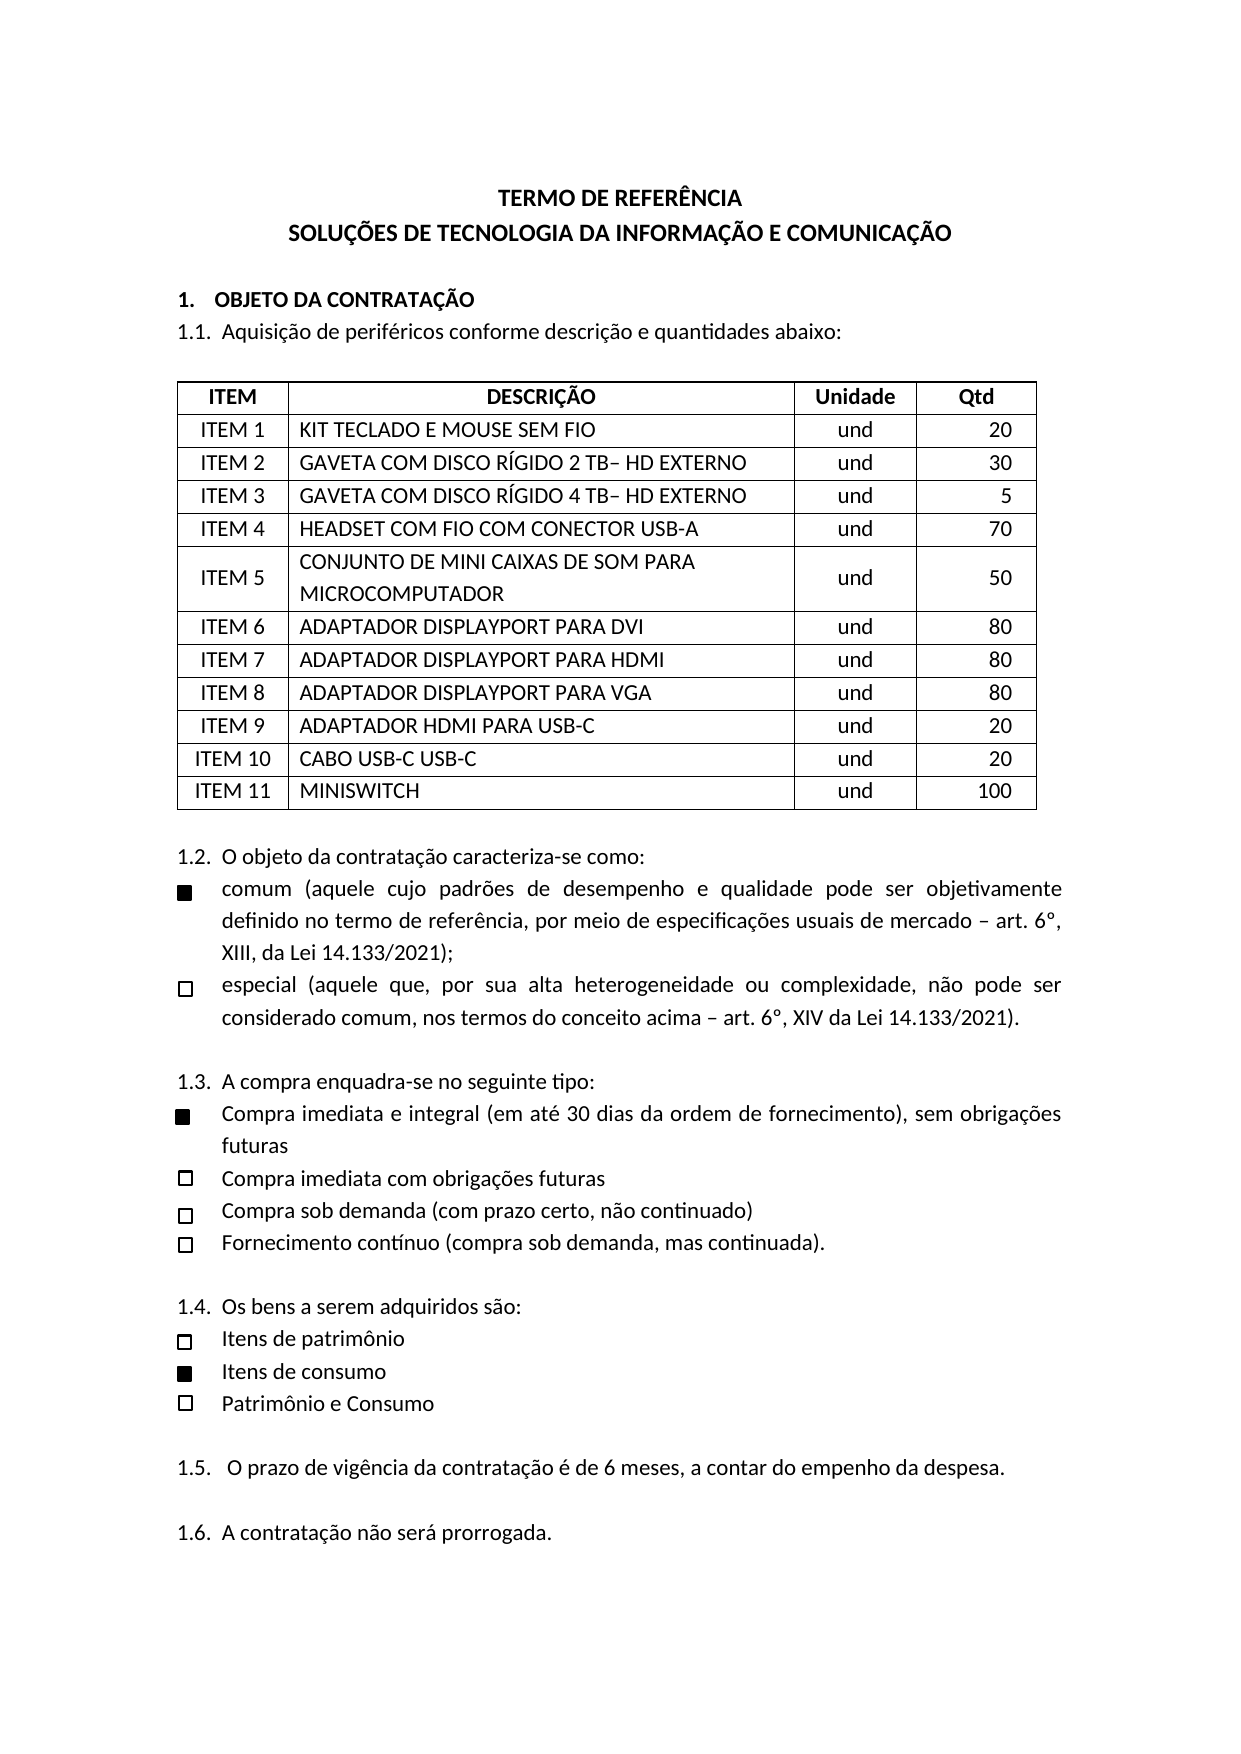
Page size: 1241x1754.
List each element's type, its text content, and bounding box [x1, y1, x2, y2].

table_cell GAVETA COM DISCO RÍGIDO 4 TB– HD EXTERNO [289, 481, 794, 513]
table_cell HEADSET COM FIO COM CONECTOR USB-A [289, 514, 794, 546]
table_cell und [795, 612, 916, 644]
list Aquisição de periféricos conforme descrição e quantidades abaixo: [177, 317, 1063, 345]
list A compra enquadra-se no seguinte tipo: [177, 1067, 1063, 1095]
text Fornecimento contínuo (compra sob demanda, mas continuada). [222, 1228, 1063, 1256]
table_cell ADAPTADOR DISPLAYPORT PARA VGA [289, 678, 794, 710]
table_cell und [795, 481, 916, 513]
table_cell 5 [917, 481, 1036, 513]
table_cell CABO USB-C USB-C [289, 744, 794, 776]
table_cell und [795, 415, 916, 447]
table_header ITEM [178, 383, 288, 414]
table_cell ITEM 6 [178, 612, 288, 644]
text SOLUÇÕES DE TECNOLOGIA DA INFORMAÇÃO E COMUNICAÇÃO [177, 218, 1063, 248]
table_header Unidade [795, 383, 916, 414]
list Os bens a serem adquiridos são: [177, 1292, 1063, 1320]
table_cell ITEM 4 [178, 514, 288, 546]
text TERMO DE REFERÊNCIA [177, 183, 1063, 213]
text Compra sob demanda (com prazo certo, não continuado) [222, 1196, 1063, 1224]
table_cell ADAPTADOR DISPLAYPORT PARA HDMI [289, 645, 794, 677]
table_cell ITEM 5 [178, 547, 288, 611]
table_cell 30 [917, 448, 1036, 480]
table_cell und [795, 711, 916, 743]
table_cell ITEM 9 [178, 711, 288, 743]
table_cell und [795, 514, 916, 546]
table_cell ITEM 2 [178, 448, 288, 480]
table_cell 70 [917, 514, 1036, 546]
table_cell und [795, 645, 916, 677]
list comum (aquele cujo padrões de desempenho e qualidade pode ser objetivamente definido no termo de referência, por meio de especificações usuais de mercado – art. 6º, XIII, da Lei 14.133/2021); [222, 874, 1063, 966]
table_cell 80 [917, 612, 1036, 644]
list OBJETO DA CONTRATAÇÃO [177, 285, 1063, 313]
table_cell und [795, 678, 916, 710]
table_cell ITEM 8 [178, 678, 288, 710]
table_cell ITEM 10 [178, 744, 288, 776]
table_cell MINISWITCH [289, 777, 794, 808]
text Itens de consumo [222, 1357, 1063, 1385]
table_cell GAVETA COM DISCO RÍGIDO 2 TB– HD EXTERNO [289, 448, 794, 480]
text Patrimônio e Consumo [222, 1389, 1063, 1417]
table_cell 20 [917, 415, 1036, 447]
list O prazo de vigência da contratação é de 6 meses, a contar do empenho da despesa. [177, 1453, 1063, 1481]
text Itens de patrimônio [222, 1324, 1063, 1353]
table_header Qtd [917, 383, 1036, 414]
text Compra imediata e integral (em até 30 dias da ordem de fornecimento), sem obrigações futuras [222, 1099, 1063, 1159]
list especial (aquele que, por sua alta heterogeneidade ou complexidade, não pode ser considerado comum, nos termos do conceito acima – art. 6º, XIV da Lei 14.133/2021). [222, 971, 1063, 1031]
table_header DESCRIÇÃO [289, 383, 794, 414]
list O objeto da contratação caracteriza-se como: [177, 842, 1063, 870]
table_cell ITEM 11 [178, 777, 288, 808]
table_cell 100 [917, 777, 1036, 808]
list A contratação não será prorrogada. [177, 1518, 1063, 1546]
table_cell CONJUNTO DE MINI CAIXAS DE SOM PARA MICROCOMPUTADOR [289, 547, 794, 611]
table_cell und [795, 448, 916, 480]
table_cell 20 [917, 711, 1036, 743]
table_cell 20 [917, 744, 1036, 776]
table_cell und [795, 547, 916, 611]
table_cell und [795, 744, 916, 776]
table_cell 80 [917, 645, 1036, 677]
table_cell ITEM 3 [178, 481, 288, 513]
table_cell ITEM 1 [178, 415, 288, 447]
table_cell ITEM 7 [178, 645, 288, 677]
text Compra imediata com obrigações futuras [222, 1164, 1063, 1192]
table_cell ADAPTADOR HDMI PARA USB-C [289, 711, 794, 743]
table_cell KIT TECLADO E MOUSE SEM FIO [289, 415, 794, 447]
table_cell 50 [917, 547, 1036, 611]
table_cell ADAPTADOR DISPLAYPORT PARA DVI [289, 612, 794, 644]
table_cell und [795, 777, 916, 808]
table_cell 80 [917, 678, 1036, 710]
